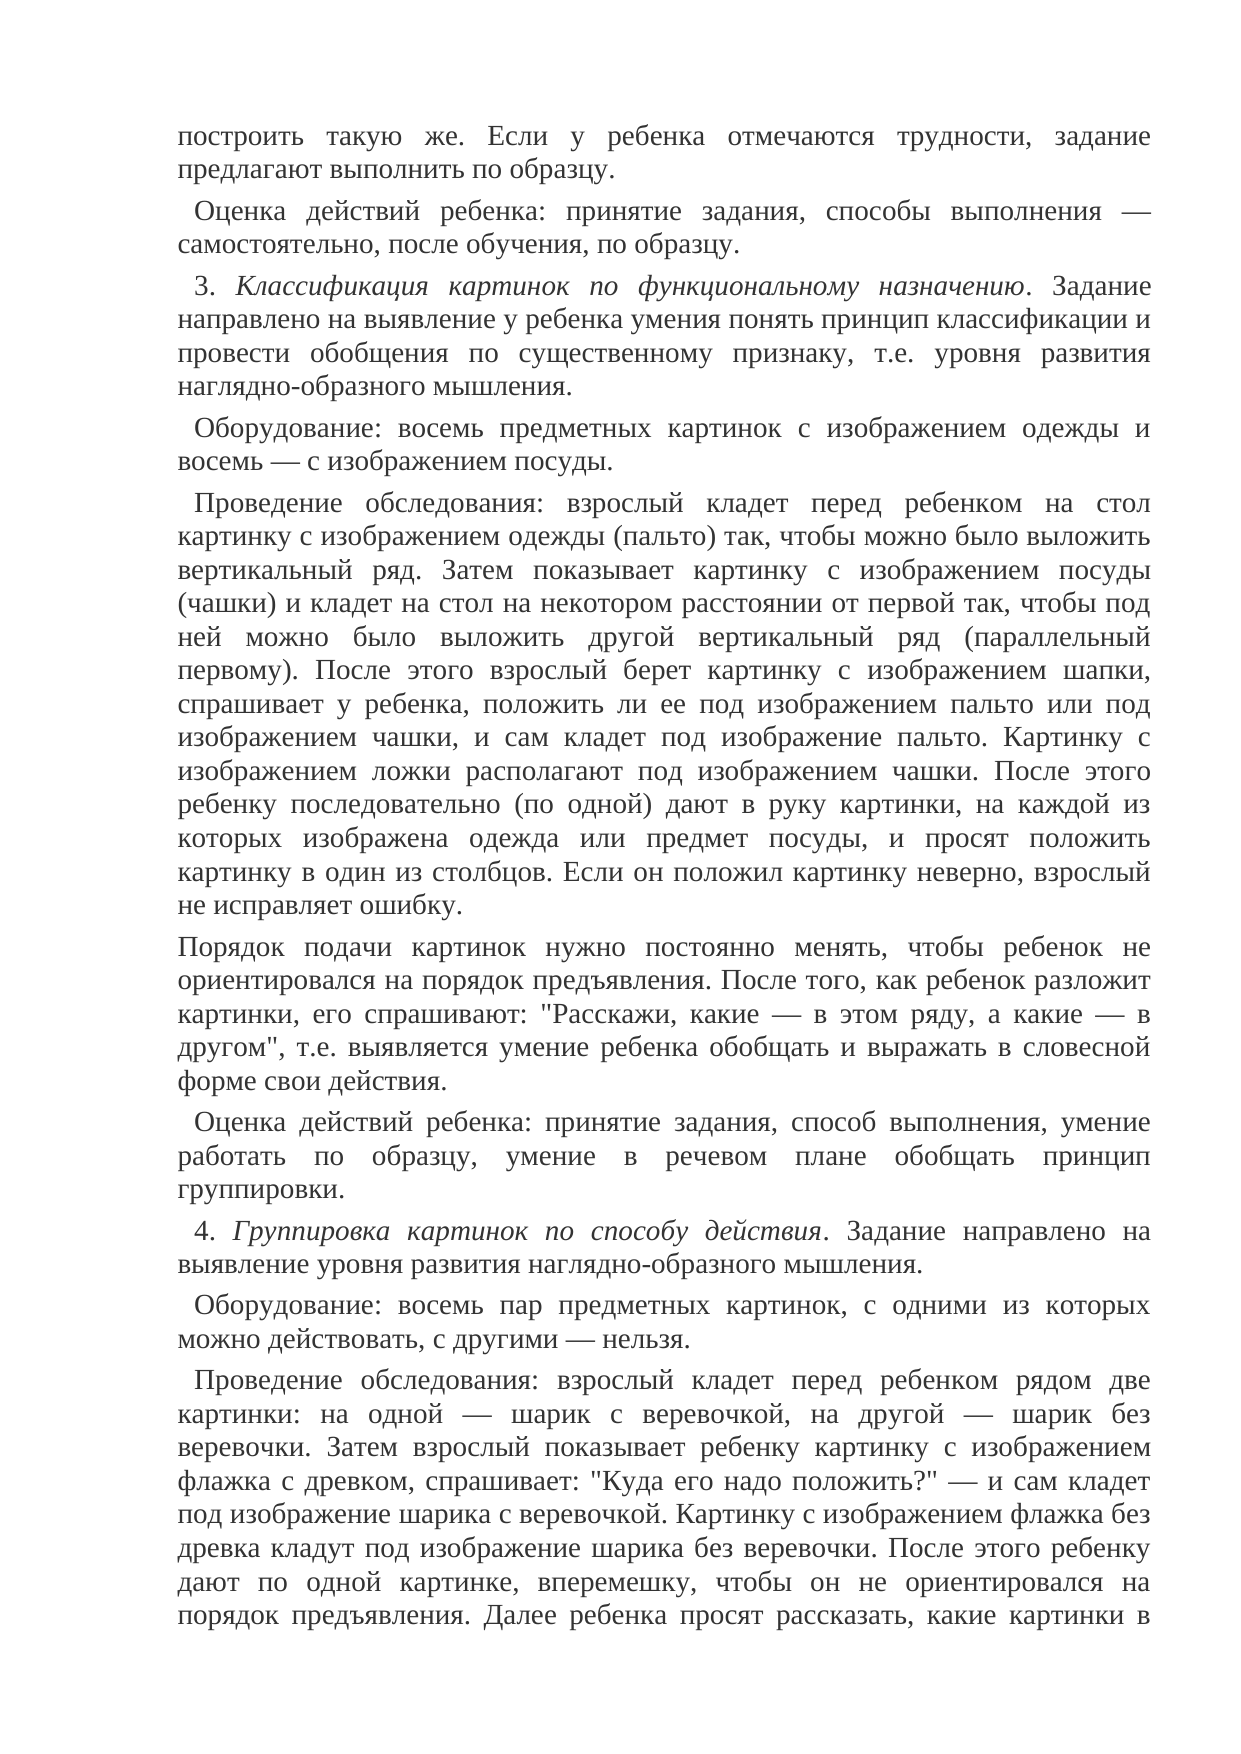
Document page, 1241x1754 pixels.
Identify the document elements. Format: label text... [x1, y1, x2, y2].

text Оборудование: восемь предметных картинок с изображением одежды и восемь — с изображением посуды. [177, 410, 1152, 477]
text Проведение обследования: взрослый кладет перед ребенком на стол картинку с изображением одежды (пальто) так, чтобы можно было выложить вертикальный ряд. Затем показывает картинку с изображением посуды (чашки) и кладет на стол на некотором расстоянии от первой так, чтобы под ней можно было выложить другой вертикальный ряд (параллельный первому). После этого взрослый берет картинку с изображением шапки, спрашивает у ребенка, положить ли ее под изображением пальто или под изображением чашки, и сам кладет под изображение пальто. Картинку с изображением ложки располагают под изображением чашки. После этого ребенку последовательно (по одной) дают в руку картинки, на каждой из которых изображена одежда или предмет посуды, и просят положить картинку в один из столбцов. Если он положил картинку неверно, взрослый не исправляет ошибку. [177, 485, 1152, 921]
text Оценка действий ребенка: принятие задания, способы выполнения — самостоятельно, после обучения, по образцу. [177, 193, 1152, 260]
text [177, 118, 1152, 185]
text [177, 1362, 1152, 1631]
text Оценка действий ребенка: принятие задания, способ выполнения, умение работать по образцу, умение в речевом плане обобщать принцип группировки. [177, 1104, 1152, 1205]
text 4. Группировка картинок по способу действия. Задание направлено на выявление уровня развития наглядно-образного мышления. [177, 1213, 1152, 1280]
text Оборудование: восемь пар предметных картинок, с одними из которых можно действовать, с другими — нельзя. [177, 1287, 1152, 1354]
text Порядок подачи картинок нужно постоянно менять, чтобы ребенок не ориентировался на порядок предъявления. После того, как ребенок разложит картинки, его спрашивают: "Расскажи, какие — в этом ряду, а какие — в другом", т.е. выявляется умение ребенка обобщать и выражать в словесной форме свои действия. [177, 929, 1152, 1096]
text 3. Классификация картинок по функциональному назначению. Задание направлено на выявление у ребенка умения понять принцип классификации и провести обобщения по существенному признаку, т.е. уровня развития наглядно-образного мышления. [177, 268, 1152, 402]
